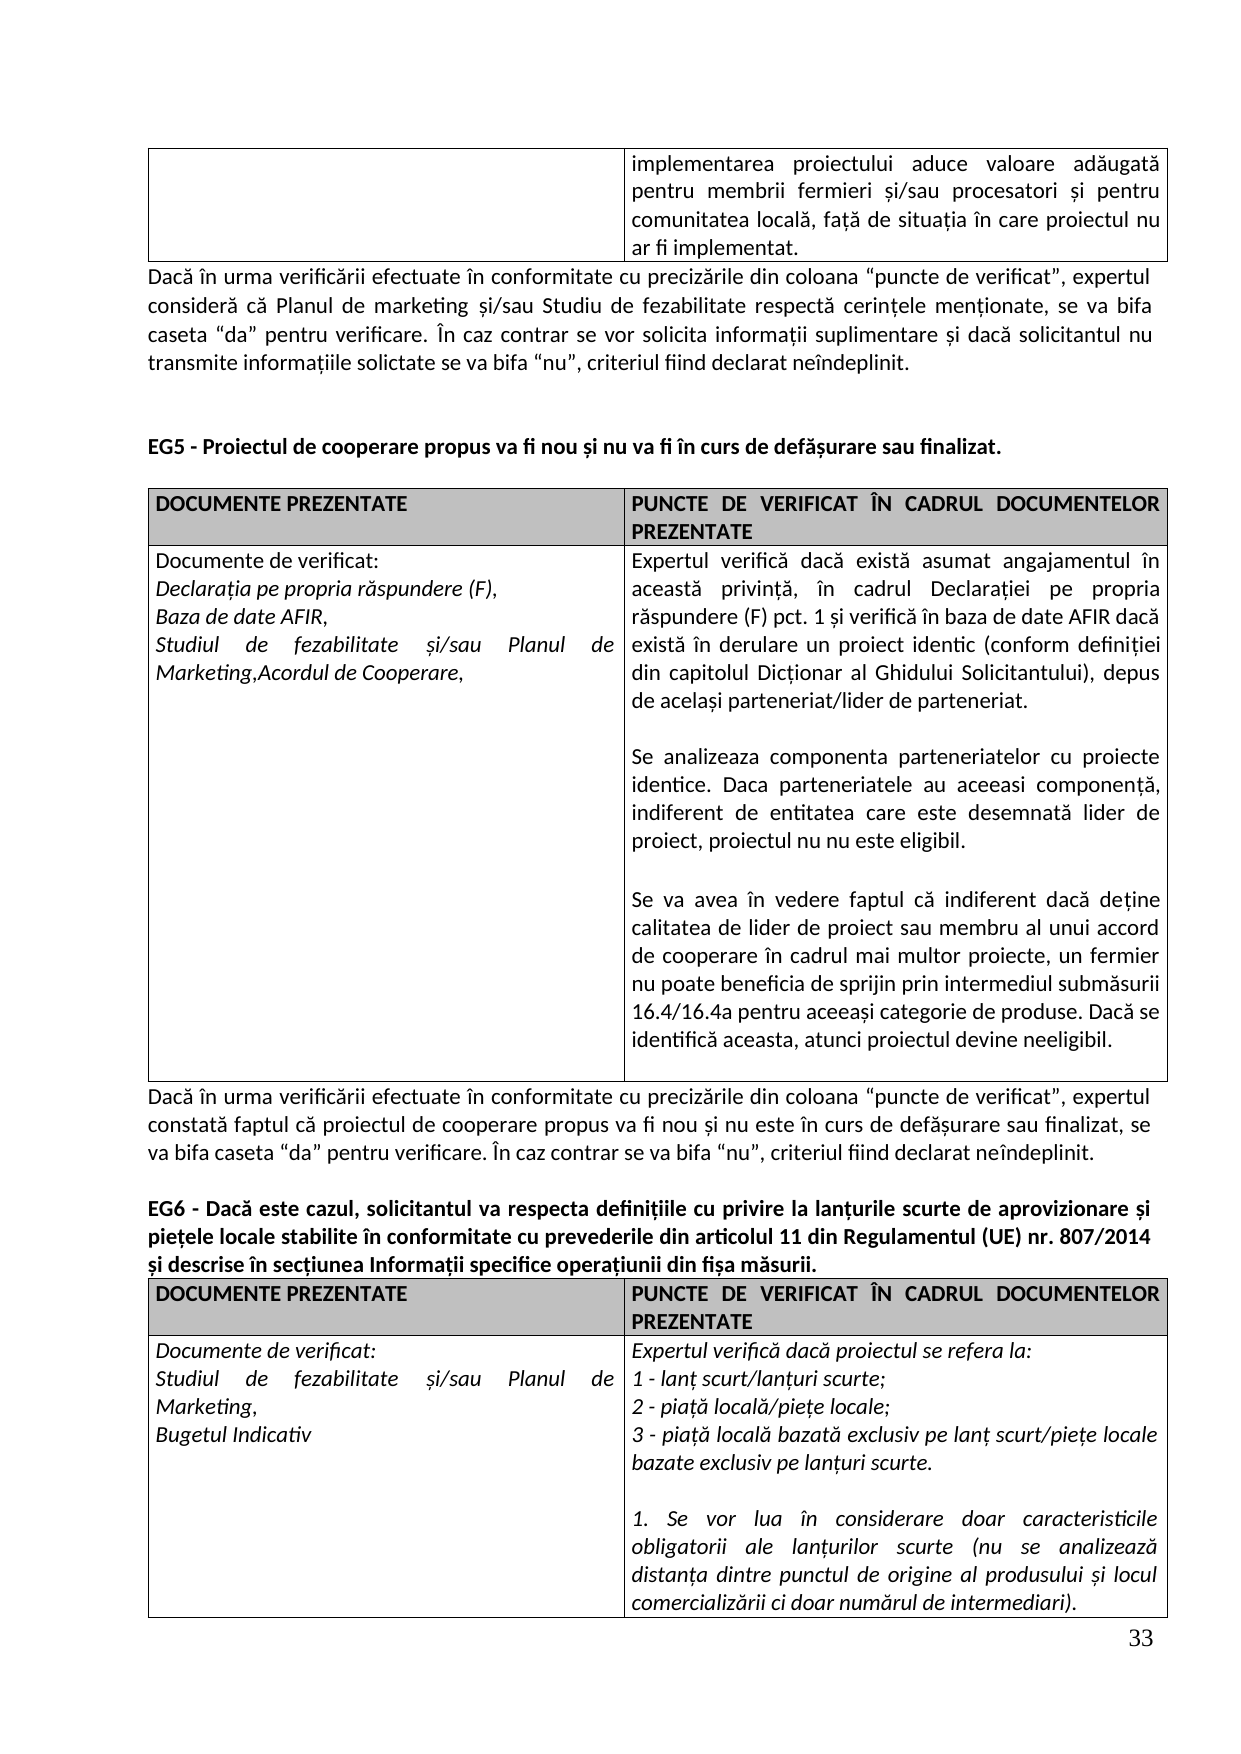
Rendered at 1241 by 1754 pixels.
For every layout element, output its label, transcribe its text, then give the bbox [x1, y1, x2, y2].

table_header DOCUMENTE PREZENTATE [149, 489, 624, 545]
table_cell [149, 149, 624, 261]
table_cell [625, 1336, 1167, 1617]
table_header PUNCTE DE VERIFICAT ÎN CADRUL DOCUMENTELOR PREZENTATE [625, 489, 1167, 545]
text Dacă în urma verificării efectuate în conformitate cu precizările din coloana “puncte de verificat”, expertul constată faptul că proiectul de cooperare propus va fi nou și nu este în curs de defășurare sau finalizat, se va bifa caseta “da” pentru verificare. În caz contrar se va bifa “nu”, criteriul fiind declarat neîndeplinit. [148, 1082, 1153, 1166]
table_cell Documente de verificat: Declaraţia pe propria răspundere (F), Baza de date AFIR, Studiul de fezabilitate și/sau Planul de Marketing,Acordul de Cooperare, [149, 546, 624, 1081]
table_header PUNCTE DE VERIFICAT ÎN CADRUL DOCUMENTELOR PREZENTATE [625, 1279, 1167, 1335]
text Dacă în urma verificării efectuate în conformitate cu precizările din coloana “puncte de verificat”, expertul consideră că Planul de marketing și/sau Studiu de fezabilitate respectă cerințele menționate, se va bifa caseta “da” pentru verificare. În caz contrar se vor solicita informații suplimentare și dacă solicitantul nu transmite informațiile solictate se va bifa “nu”, criteriul fiind declarat neîndeplinit. [148, 262, 1153, 376]
table_header DOCUMENTE PREZENTATE [149, 1279, 624, 1335]
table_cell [625, 149, 1167, 261]
table_cell Expertul verifică dacă există asumat angajamentul în această privință, în cadrul Declaraţiei pe propria răspundere (F) pct. 1 și verifică în baza de date AFIR dacă există în derulare un proiect identic (conform definiției din capitolul Dicționar al Ghidului Solicitantului), depus de același parteneriat/lider de parteneriat. Se analizeaza componenta parteneriatelor cu proiecte identice. Daca parteneriatele au aceeasi componență, indiferent de entitatea care este desemnată lider de proiect, proiectul nu nu este eligibil. Se va avea în vedere faptul că indiferent dacă deține calitatea de lider de proiect sau membru al unui accord de cooperare în cadrul mai multor proiecte, un fermier nu poate beneficia de sprijin prin intermediul submăsurii 16.4/16.4a pentru aceeași categorie de produse. Dacă se identifică aceasta, atunci proiectul devine neeligibil. [625, 546, 1167, 1081]
text EG5 - Proiectul de cooperare propus va fi nou și nu va fi în curs de defășurare sau finalizat. [148, 432, 1153, 460]
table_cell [149, 1336, 624, 1617]
text EG6 - Dacă este cazul, solicitantul va respecta definițiile cu privire la lanțurile scurte de aprovizionare și piețele locale stabilite în conformitate cu prevederile din articolul 11 din Regulamentul (UE) nr. 807/2014 și descrise în secțiunea Informații specifice operațiunii din fișa măsurii. [148, 1194, 1153, 1278]
